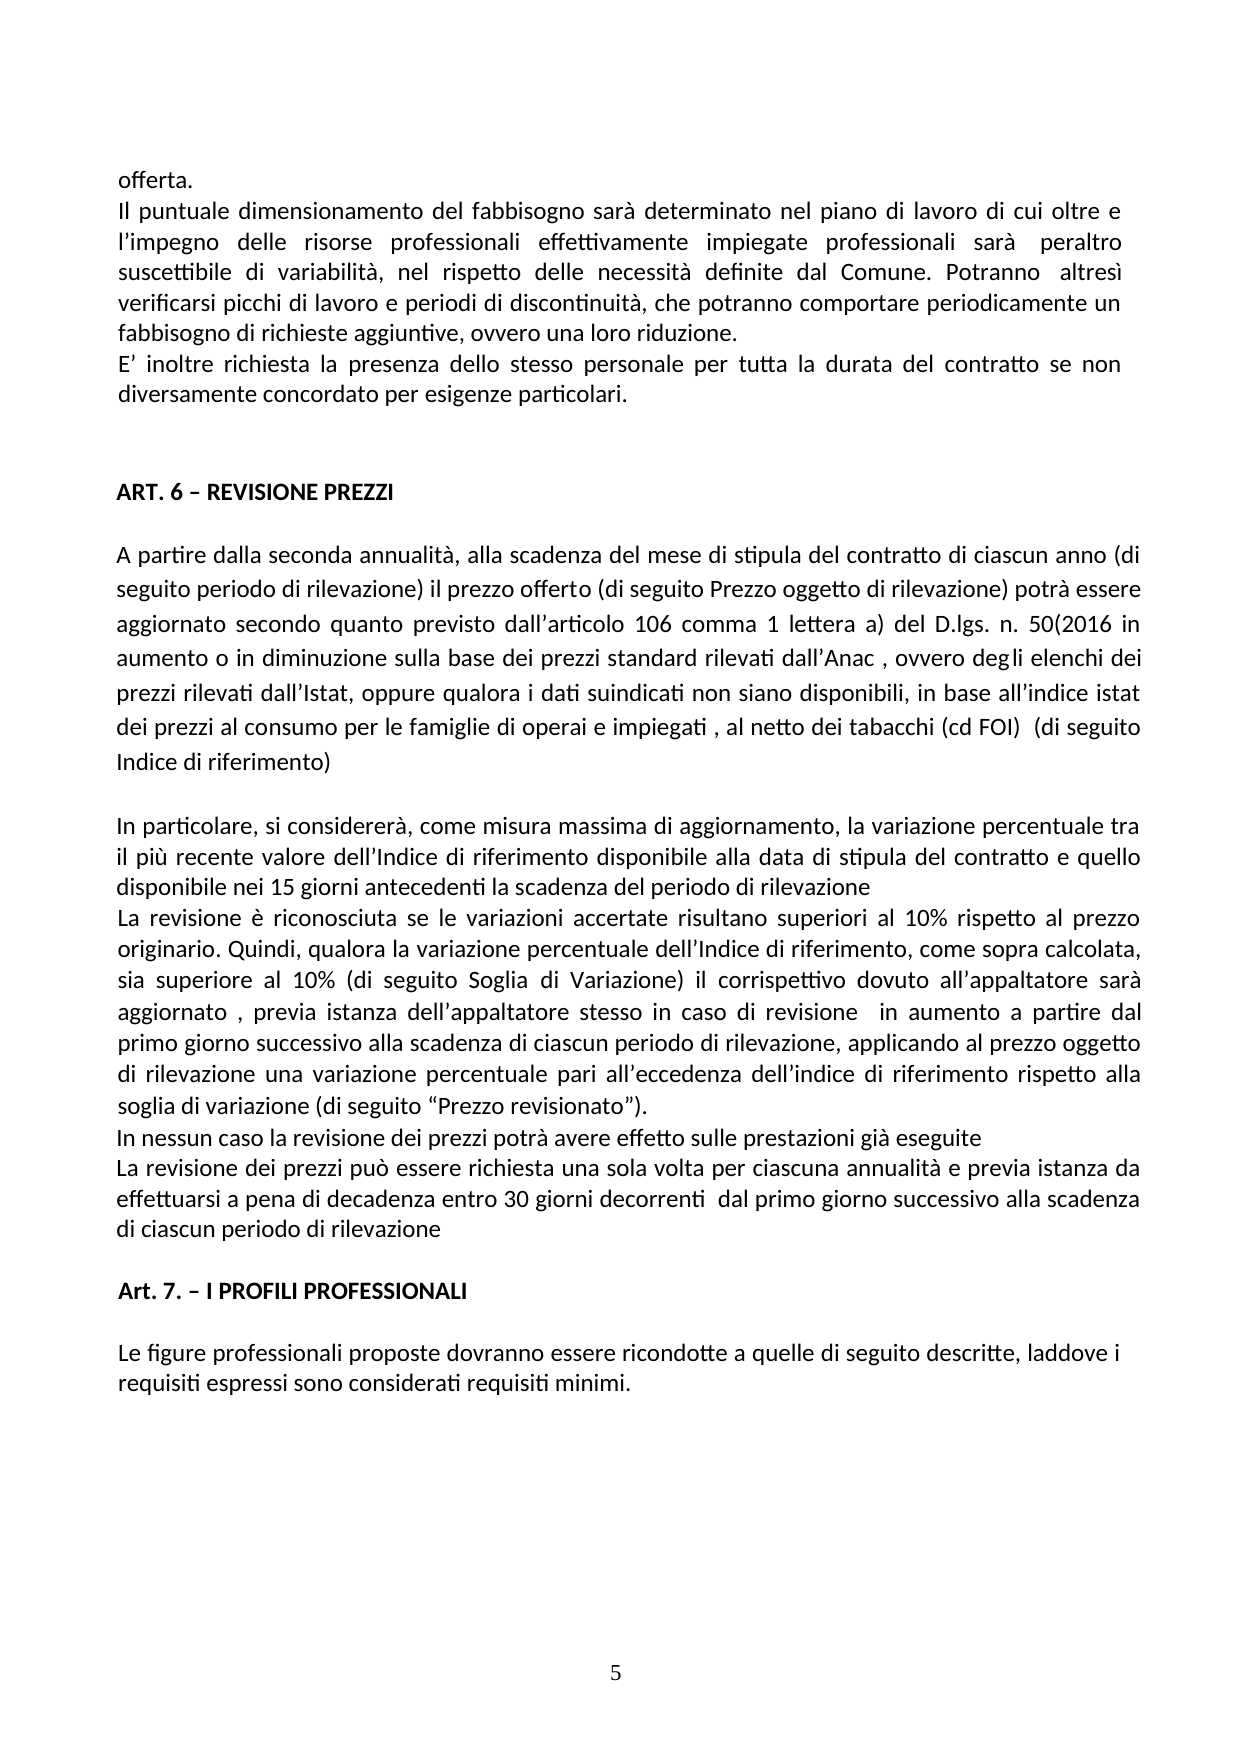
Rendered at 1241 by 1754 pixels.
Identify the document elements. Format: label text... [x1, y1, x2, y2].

text La revisione è riconosciuta se le variazioni accertate risultano superiori al 10% rispetto al prezzo originario. Quindi, qualora la variazione percentuale dell’Indice di riferimento, come sopra calcolata, sia superiore al 10% (di seguito Soglia di Variazione) il corrispettivo dovuto all’appaltatore sarà aggiornato , previa istanza dell’appaltatore stesso in caso di revisione in aumento a partire dal primo giorno successivo alla scadenza di ciascun periodo di rilevazione, applicando al prezzo oggetto di rilevazione una variazione percentuale pari all’eccedenza dell’indice di riferimento rispetto alla soglia di variazione (di seguito “Prezzo revisionato”). [117, 902, 1142, 1121]
text Le figure professionali proposte dovranno essere ricondotte a quelle di seguito descritte, laddove i requisiti espressi sono considerati requisiti minimi. [118, 1337, 1121, 1398]
subtitle ART. 6 – REVISIONE PREZZI [116, 476, 1142, 507]
subtitle Art. 7. – I PROFILI PROFESSIONALI [118, 1275, 1142, 1305]
text E’ inoltre richiesta la presenza dello stesso personale per tutta la durata del contratto se non diversamente concordato per esigenze particolari. [118, 348, 1121, 409]
text La revisione dei prezzi può essere richiesta una sola volta per ciascuna annualità e previa istanza da effettuarsi a pena di decadenza entro 30 giorni decorrenti dal primo giorno successivo alla scadenza di ciascun periodo di rilevazione [116, 1152, 1142, 1244]
text In particolare, si considererà, come misura massima di aggiornamento, la variazione percentuale tra il più recente valore dell’Indice di riferimento disponibile alla data di stipula del contratto e quello disponibile nei 15 giorni antecedenti la scadenza del periodo di rilevazione [116, 810, 1142, 902]
text Il puntuale dimensionamento del fabbisogno sarà determinato nel piano di lavoro di cui oltre e l’impegno delle risorse professionali effettivamente impiegate professionali sarà peraltro suscettibile di variabilità, nel rispetto delle necessità definite dal Comune. Potranno altresì verificarsi picchi di lavoro e periodi di discontinuità, che potranno comportare periodicamente un fabbisogno di richieste aggiuntive, ovvero una loro riduzione. [118, 195, 1122, 348]
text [118, 164, 1122, 195]
text A partire dalla seconda annualità, alla scadenza del mese di stipula del contratto di ciascun anno (di seguito periodo di rilevazione) il prezzo offerto (di seguito Prezzo oggetto di rilevazione) potrà essere aggiornato secondo quanto previsto dall’articolo 106 comma 1 lettera a) del D.lgs. n. 50(2016 in aumento o in diminuzione sulla base dei prezzi standard rilevati dall’Anac , ovvero degli elenchi dei prezzi rilevati dall’Istat, oppure qualora i dati suindicati non siano disponibili, in base all’indice istat dei prezzi al consumo per le famiglie di operai e impiegati , al netto dei tabacchi (cd FOI) (di seguito Indice di riferimento) [116, 539, 1142, 777]
text In nessun caso la revisione dei prezzi potrà avere effetto sulle prestazioni già eseguite [116, 1122, 1142, 1152]
